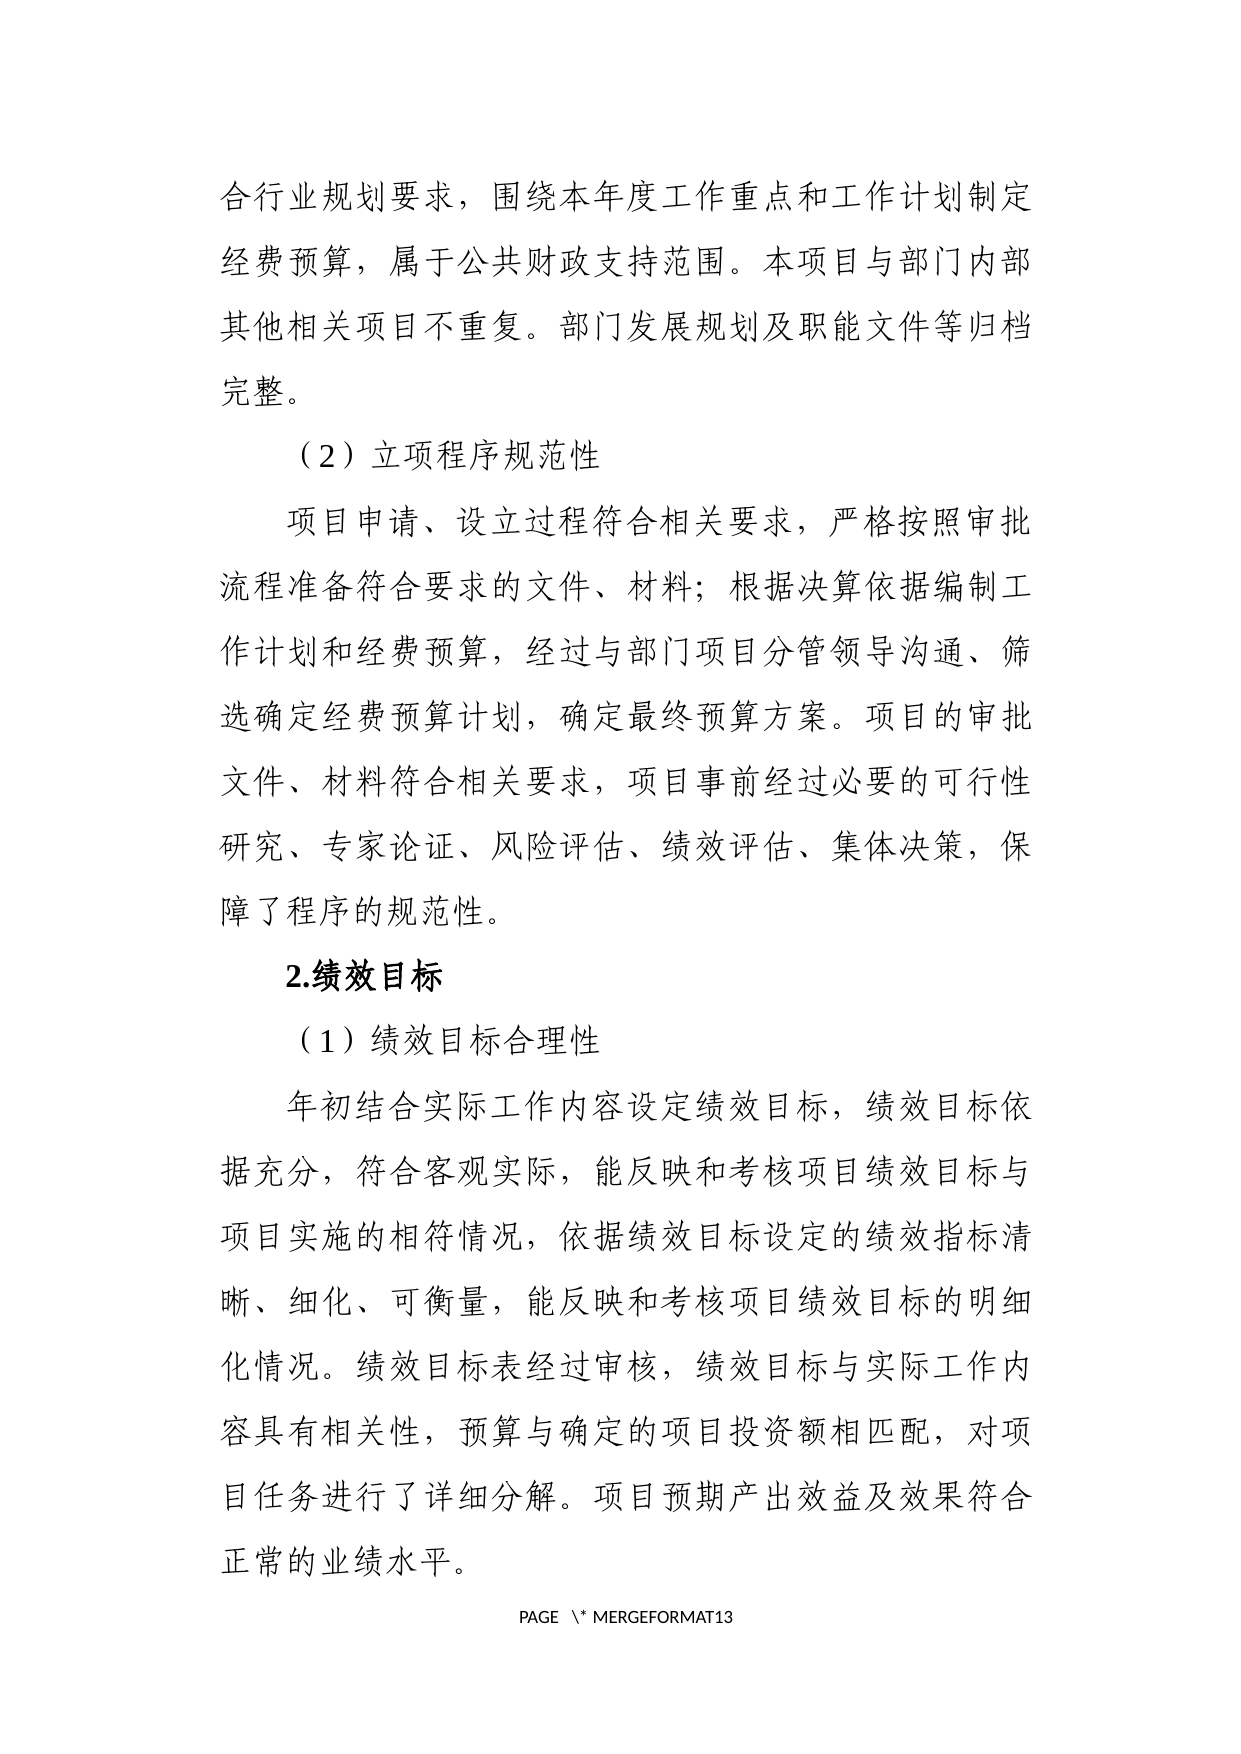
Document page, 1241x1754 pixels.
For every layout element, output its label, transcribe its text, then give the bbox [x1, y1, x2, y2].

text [218, 162, 1033, 422]
text （1）绩效目标合理性 [218, 1007, 1033, 1072]
text 2.绩效目标 [218, 942, 1033, 1007]
text 年初结合实际工作内容设定绩效目标，绩效目标依据充分，符合客观实际，能反映和考核项目绩效目标与项目实施的相符情况，依据绩效目标设定的绩效指标清晰、细化、可衡量，能反映和考核项目绩效目标的明细化情况。绩效目标表经过审核，绩效目标与实际工作内容具有相关性，预算与确定的项目投资额相匹配，对项目任务进行了详细分解。项目预期产出效益及效果符合正常的业绩水平。 [218, 1072, 1033, 1592]
text （2）立项程序规范性 [218, 422, 1033, 487]
text 项目申请、设立过程符合相关要求，严格按照审批流程准备符合要求的文件、材料；根据决算依据编制工作计划和经费预算，经过与部门项目分管领导沟通、筛选确定经费预算计划，确定最终预算方案。项目的审批文件、材料符合相关要求，项目事前经过必要的可行性研究、专家论证、风险评估、绩效评估、集体决策，保障了程序的规范性。 [218, 487, 1033, 942]
